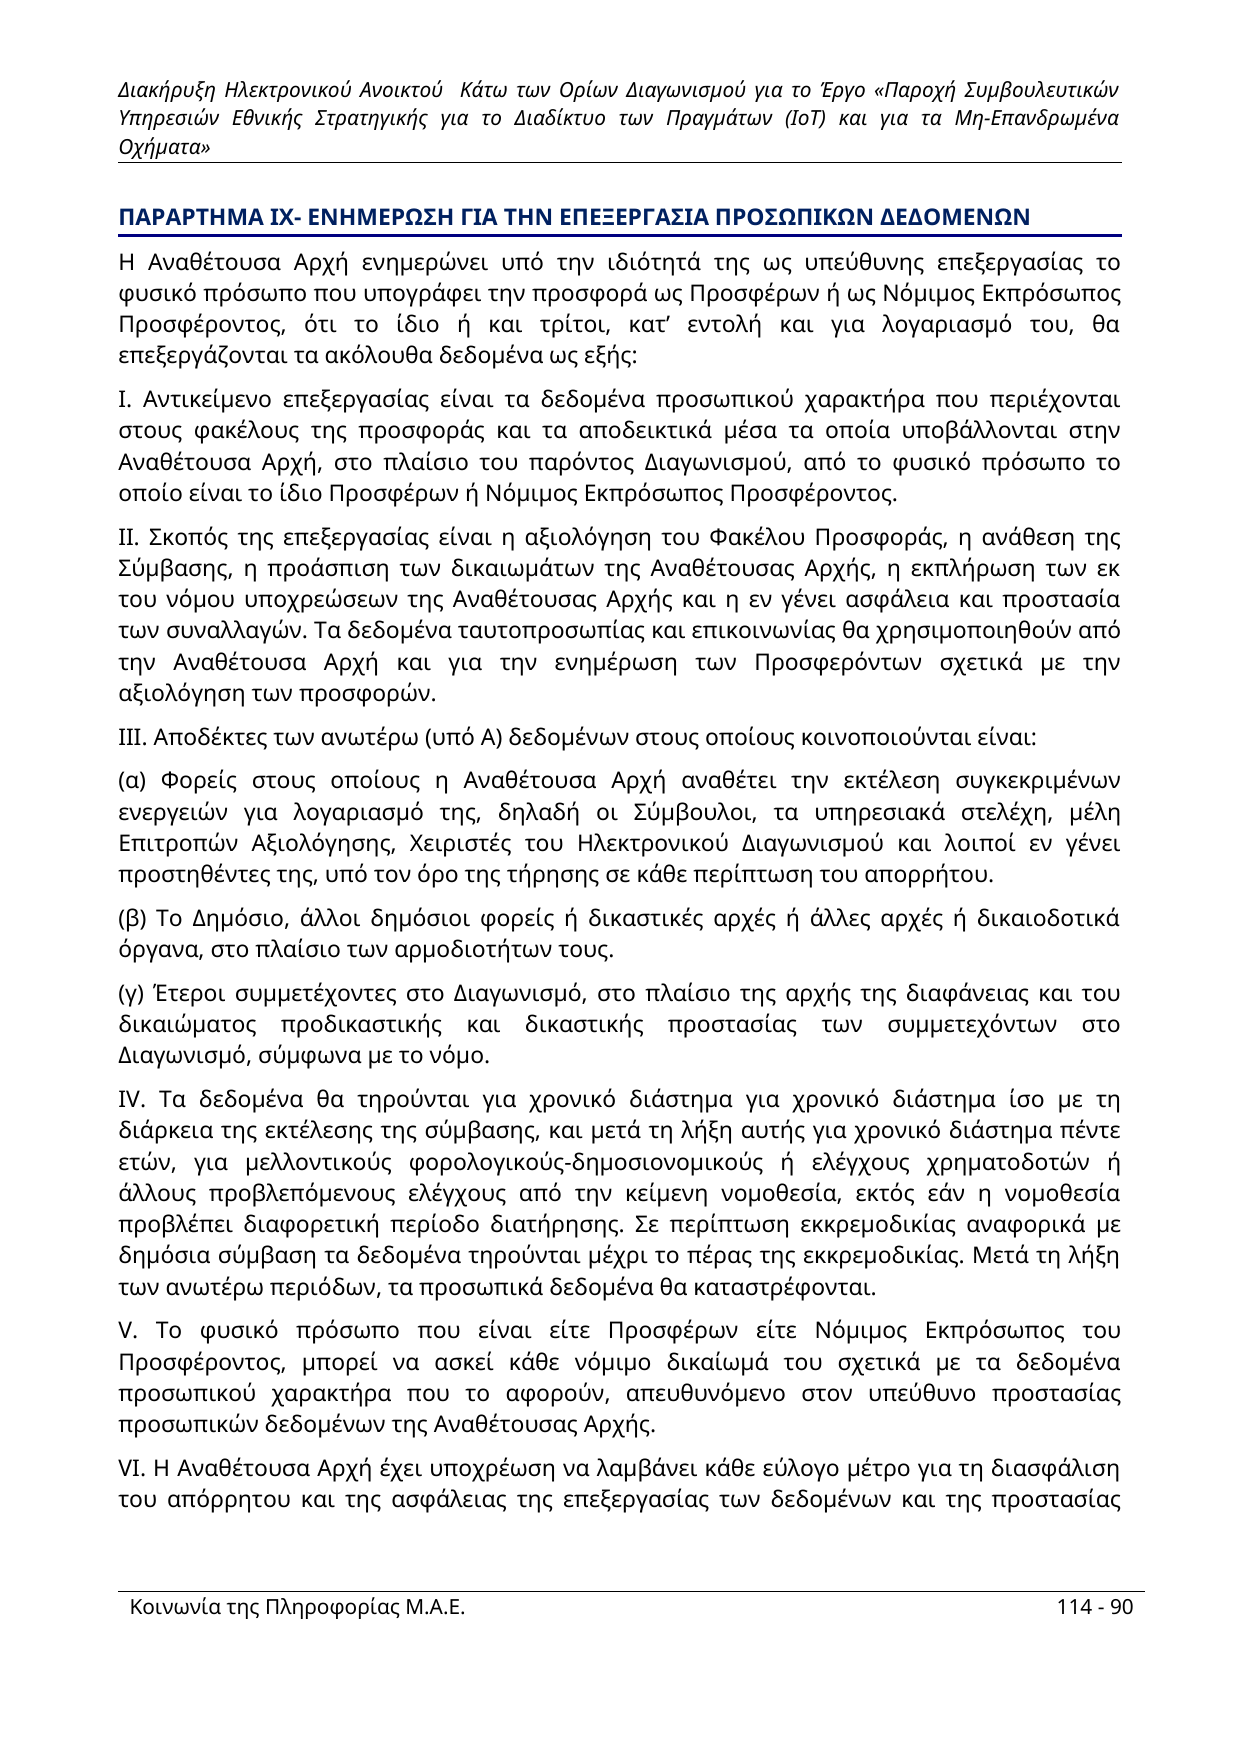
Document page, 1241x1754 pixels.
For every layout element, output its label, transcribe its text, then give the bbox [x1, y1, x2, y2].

text (α) Φορείς στους οποίους η Αναθέτουσα Αρχή αναθέτει την εκτέλεση συγκεκριμένων ενεργειών για λογαριασμό της, δηλαδή οι Σύμβουλοι, τα υπηρεσιακά στελέχη, μέλη Επιτροπών Αξιολόγησης, Χειριστές του Ηλεκτρονικού Διαγωνισμού και λοιποί εν γένει προστηθέντες της, υπό τον όρο της τήρησης σε κάθε περίπτωση του απορρήτου. [118, 764, 1122, 889]
text ΙΙΙ. Αποδέκτες των ανωτέρω (υπό Α) δεδομένων στους οποίους κοινοποιούνται είναι: [118, 721, 1122, 752]
text V. Το φυσικό πρόσωπο που είναι είτε Προσφέρων είτε Νόμιμος Εκπρόσωπος του Προσφέροντος, μπορεί να ασκεί κάθε νόμιμο δικαίωμά του σχετικά με τα δεδομένα προσωπικού χαρακτήρα που το αφορούν, απευθυνόμενο στον υπεύθυνο προστασίας προσωπικών δεδομένων της Αναθέτουσας Αρχής. [118, 1314, 1122, 1439]
text ΙΙ. Σκοπός της επεξεργασίας είναι η αξιολόγηση του Φακέλου Προσφοράς, η ανάθεση της Σύμβασης, η προάσπιση των δικαιωμάτων της Αναθέτουσας Αρχής, η εκπλήρωση των εκ του νόμου υποχρεώσεων της Αναθέτουσας Αρχής και η εν γένει ασφάλεια και προστασία των συναλλαγών. Τα δεδομένα ταυτοπροσωπίας και επικοινωνίας θα χρησιμοποιηθούν από την Αναθέτουσα Αρχή και για την ενημέρωση των Προσφερόντων σχετικά με την αξιολόγηση των προσφορών. [118, 521, 1122, 708]
text (γ) Έτεροι συμμετέχοντες στο Διαγωνισμό, στο πλαίσιο της αρχής της διαφάνειας και του δικαιώματος προδικαστικής και δικαστικής προστασίας των συμμετεχόντων στο Διαγωνισμό, σύμφωνα με το νόμο. [118, 977, 1122, 1071]
text (β) Το Δημόσιο, άλλοι δημόσιοι φορείς ή δικαστικές αρχές ή άλλες αρχές ή δικαιοδοτικά όργανα, στο πλαίσιο των αρμοδιοτήτων τους. [118, 902, 1122, 964]
subtitle ΠΑΡΑΡΤΗΜΑ IX- ΕΝΗΜΕΡΩΣΗ ΓΙΑ ΤΗΝ ΕΠΕΞΕΡΓΑΣΙΑ ΠΡΟΣΩΠΙΚΩΝ ΔΕΔΟΜΕΝΩΝ [118, 201, 1122, 234]
text Ι. Αντικείμενο επεξεργασίας είναι τα δεδομένα προσωπικού χαρακτήρα που περιέχονται στους φακέλους της προσφοράς και τα αποδεικτικά μέσα τα οποία υποβάλλονται στην Αναθέτουσα Αρχή, στο πλαίσιο του παρόντος Διαγωνισμού, από το φυσικό πρόσωπο το οποίο είναι το ίδιο Προσφέρων ή Νόμιμος Εκπρόσωπος Προσφέροντος. [118, 383, 1122, 508]
text IV. Τα δεδομένα θα τηρούνται για χρονικό διάστημα για χρονικό διάστημα ίσο με τη διάρκεια της εκτέλεσης της σύμβασης, και μετά τη λήξη αυτής για χρονικό διάστημα πέντε ετών, για μελλοντικούς φορολογικούς-δημοσιονομικούς ή ελέγχους χρηματοδοτών ή άλλους προβλεπόμενους ελέγχους από την κείμενη νομοθεσία, εκτός εάν η νομοθεσία προβλέπει διαφορετική περίοδο διατήρησης. Σε περίπτωση εκκρεμοδικίας αναφορικά με δημόσια σύμβαση τα δεδομένα τηρούνται μέχρι το πέρας της εκκρεμοδικίας. Μετά τη λήξη των ανωτέρω περιόδων, τα προσωπικά δεδομένα θα καταστρέφονται. [118, 1083, 1122, 1302]
text Η Αναθέτουσα Αρχή ενημερώνει υπό την ιδιότητά της ως υπεύθυνης επεξεργασίας το φυσικό πρόσωπο που υπογράφει την προσφορά ως Προσφέρων ή ως Νόμιμος Εκπρόσωπος Προσφέροντος, ότι το ίδιο ή και τρίτοι, κατ’ εντολή και για λογαριασμό του, θα επεξεργάζονται τα ακόλουθα δεδομένα ως εξής: [118, 246, 1122, 371]
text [118, 1452, 1122, 1514]
